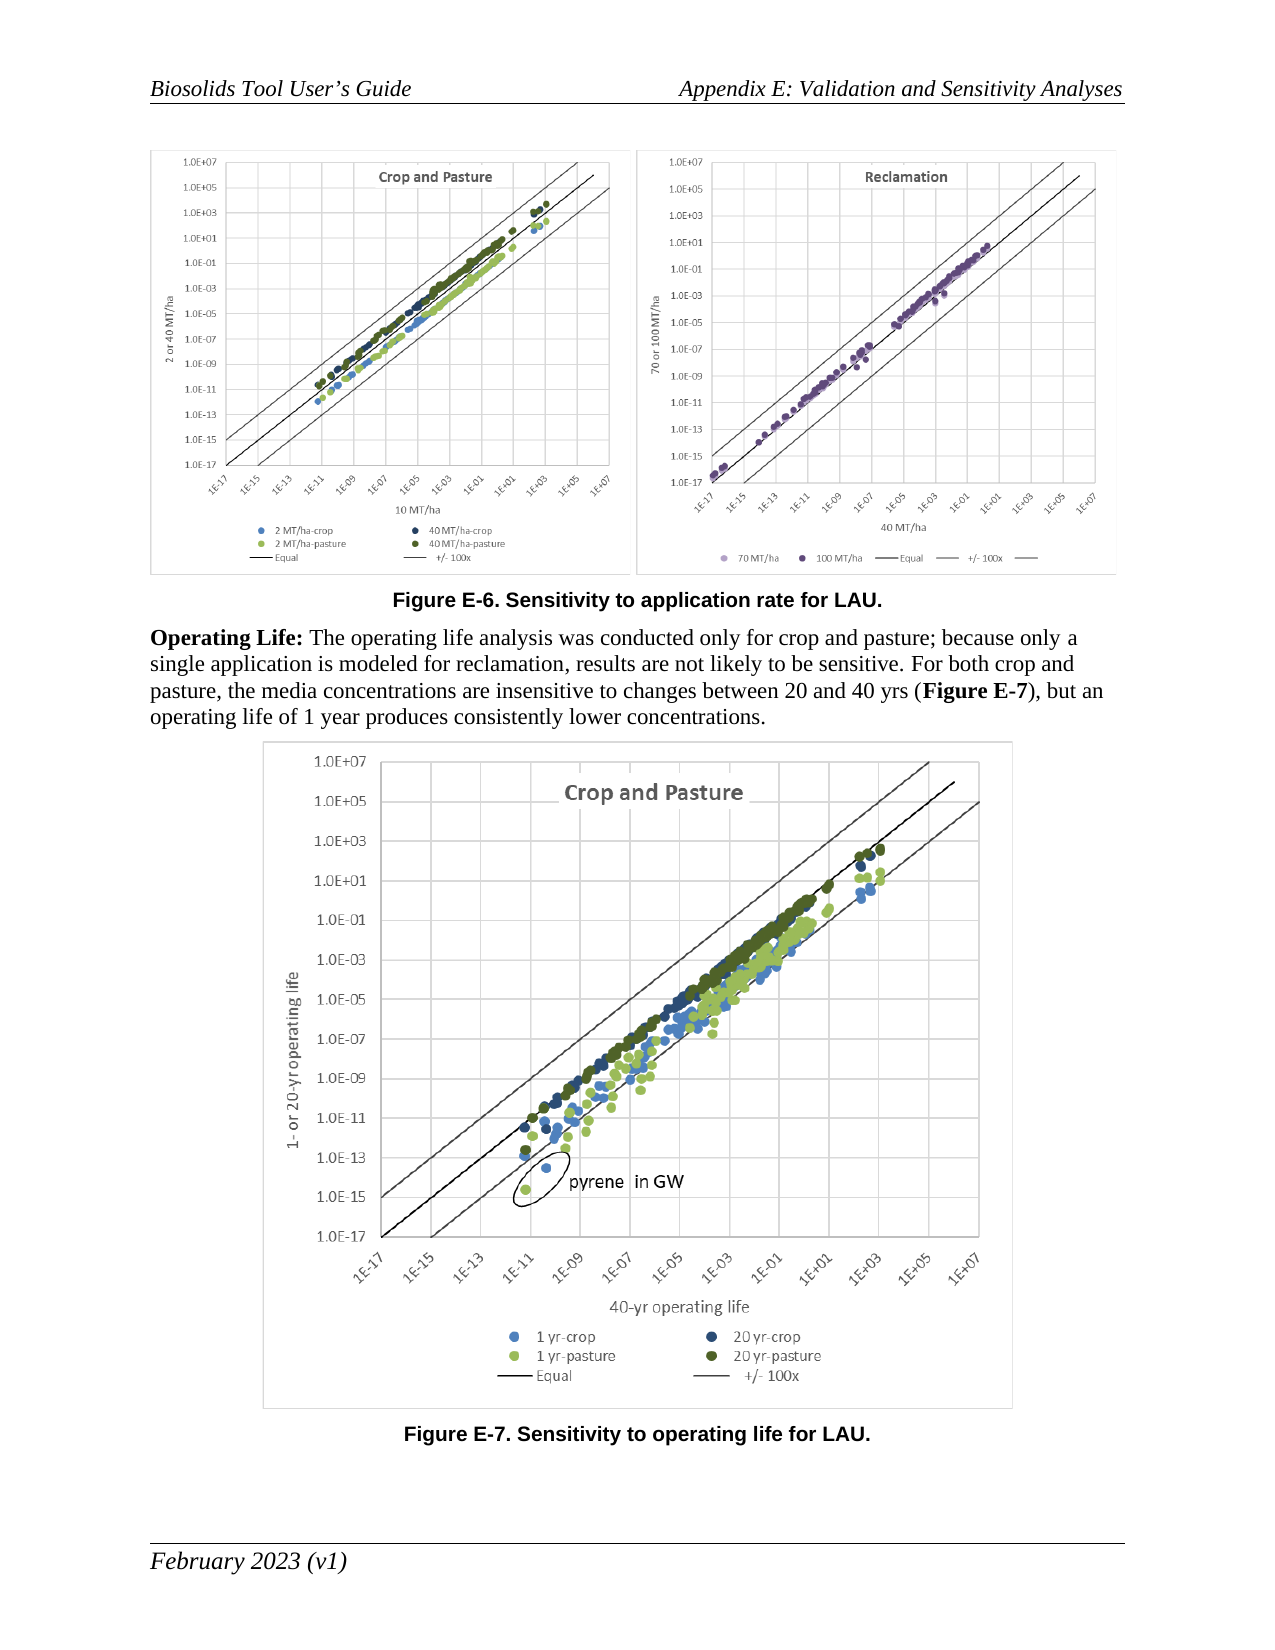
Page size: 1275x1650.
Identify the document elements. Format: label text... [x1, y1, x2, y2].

picture [262, 741, 1013, 1409]
picture [150, 150, 630, 575]
picture [636, 150, 1117, 575]
text Operating Life: The operating life analysis was conducted only for crop and pasture; because only a single application is modeled for reclamation, results are not likely to be sensitive. For both crop and pasture, the media concentrations are insensitive to changes between 20 and 40 yrs (Figure E-7), but an operating life of 1 year produces consistently lower concentrations. [150, 624, 1125, 729]
text Figure E-6. Sensitivity to application rate for LAU. [150, 587, 1125, 611]
text Figure E-7. Sensitivity to operating life for LAU. [150, 1421, 1125, 1445]
